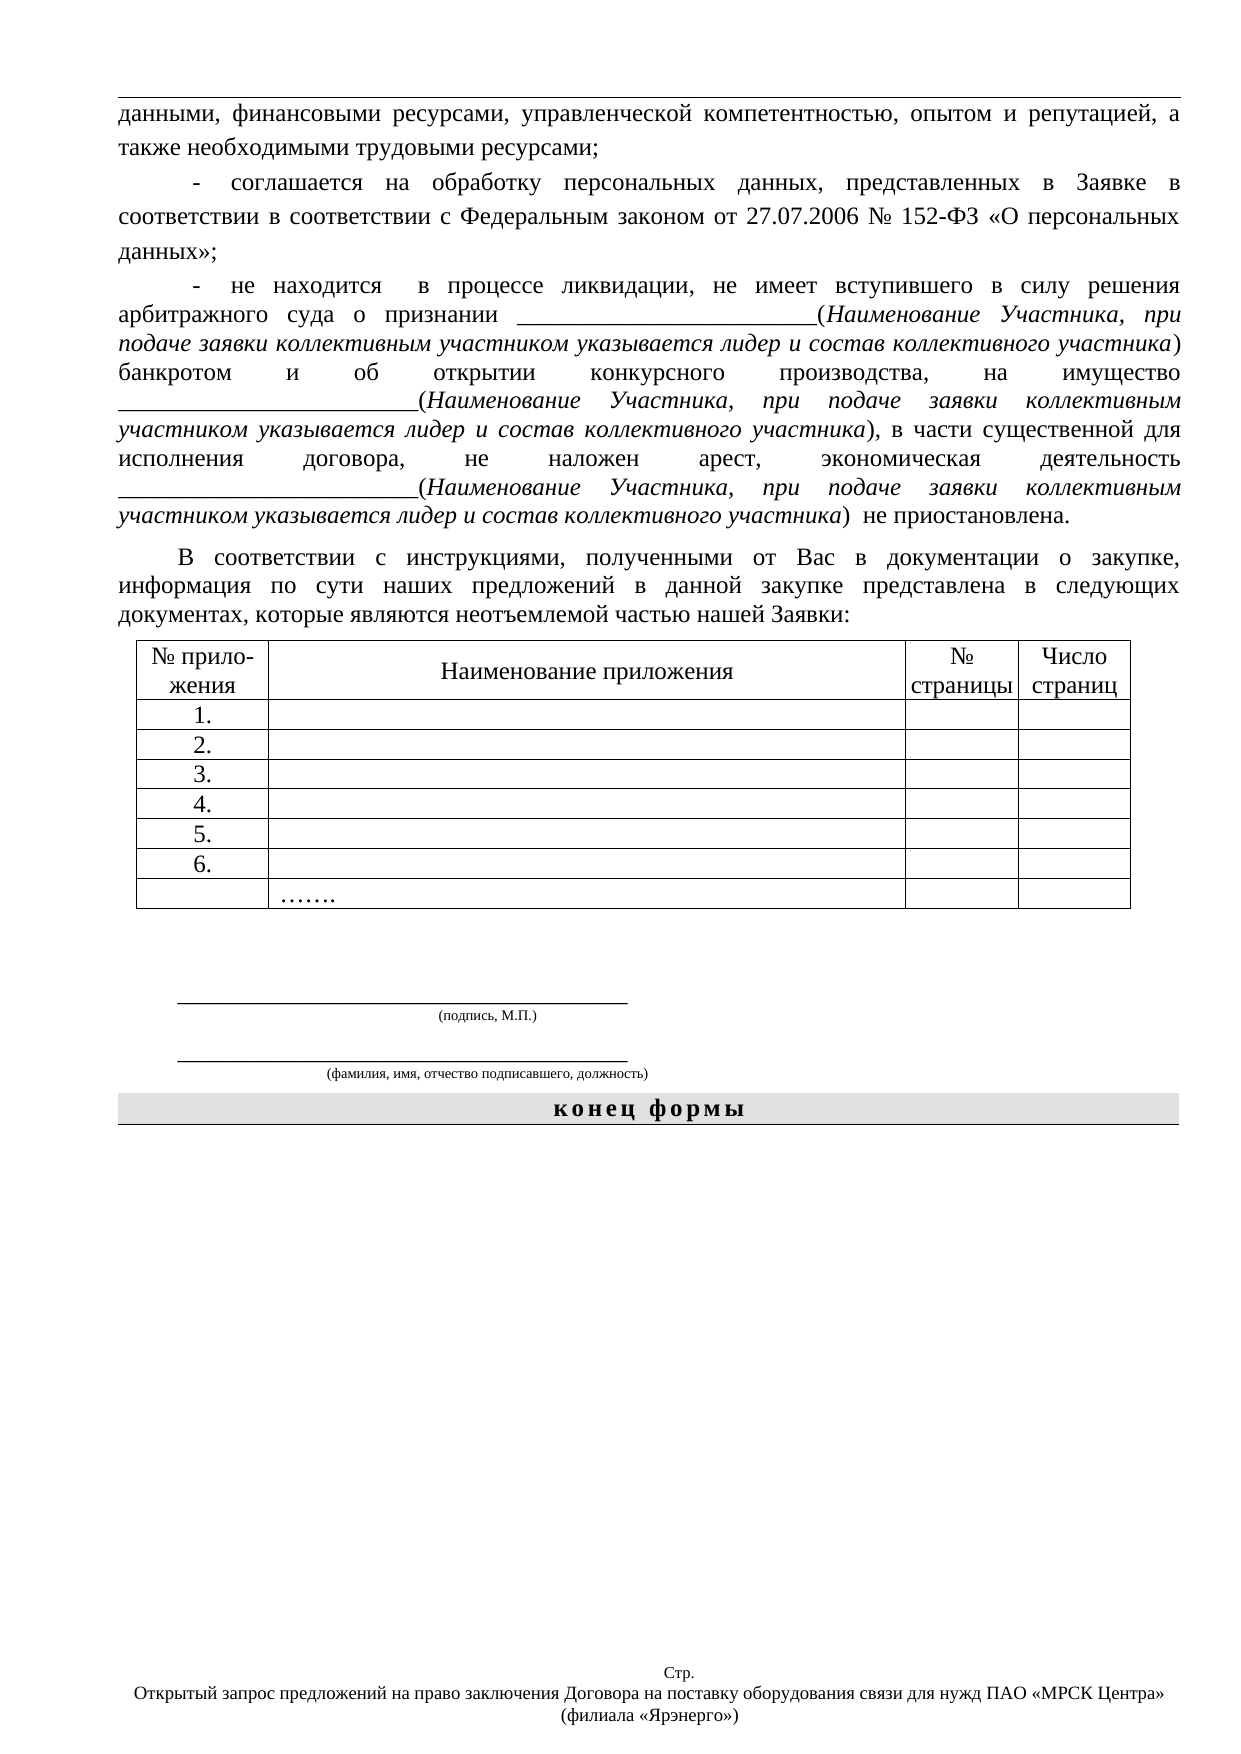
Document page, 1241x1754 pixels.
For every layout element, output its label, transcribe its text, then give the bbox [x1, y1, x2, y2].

table_cell [1019, 700, 1130, 729]
text ____________________________________ [118, 978, 1181, 1007]
text (фамилия, имя, отчество подписавшего, должность) [118, 1065, 797, 1093]
table_header Наименование приложения [269, 641, 905, 699]
table_cell 5. [137, 819, 268, 848]
table_header № прило-жения [137, 641, 268, 699]
table_cell 4. [137, 789, 268, 818]
table_cell 2. [137, 730, 268, 758]
text В соответствии с инструкциями, полученными от Вас в документации о закупке, информация по сути наших предложений в данной закупке представлена в следующих документах, которые являются неотъемлемой частью нашей Заявки: [118, 542, 1181, 628]
list не находится в процессе ликвидации, не имеет вступившего в силу решения арбитражного суда о признании ________________________(Наименование Участника, при подаче заявки коллективным участником указывается лидер и состав коллективного участника) банкротом и об открытии конкурсного производства, на имущество ________________________(Наименование Участника, при подаче заявки коллективным участником указывается лидер и состав коллективного участника), в части существенной для исполнения договора, не наложен арест, экономическая деятельность ________________________(Наименование Участника, при подаче заявки коллективным участником указывается лидер и состав коллективного участника) не приостановлена. [118, 270, 1181, 529]
text конец формы [118, 1093, 1179, 1124]
table_cell [906, 760, 1018, 788]
table_cell [906, 730, 1018, 758]
table_cell [906, 819, 1018, 848]
table_cell [906, 700, 1018, 729]
table_cell 1. [137, 700, 268, 729]
table_cell ……. [269, 879, 905, 907]
table_cell [269, 730, 905, 758]
text ____________________________________ [118, 1036, 1181, 1065]
table_cell [906, 789, 1018, 818]
table_header № страницы [906, 641, 1018, 699]
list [118, 98, 1181, 161]
table_cell [906, 879, 1018, 907]
table_cell 3. [137, 760, 268, 788]
table_cell [1019, 760, 1130, 788]
table_cell [906, 849, 1018, 878]
table_cell [1019, 849, 1130, 878]
text (подпись, М.П.) [118, 1007, 797, 1036]
table_header Число страниц [1019, 641, 1130, 699]
list соглашается на обработку персональных данных, представленных в Заявке в соответствии в соответствии с Федеральным законом от 27.07.2006 № 152-ФЗ «О персональных данных»; [118, 167, 1181, 265]
table_cell [269, 700, 905, 729]
table_cell [1019, 879, 1130, 907]
table_cell [269, 849, 905, 878]
table_cell [269, 819, 905, 848]
table_cell 6. [137, 849, 268, 878]
table_cell [269, 789, 905, 818]
table_cell [269, 760, 905, 788]
table_cell [137, 879, 268, 907]
table_cell [1019, 730, 1130, 758]
table_cell [1019, 819, 1130, 848]
table_cell [1019, 789, 1130, 818]
